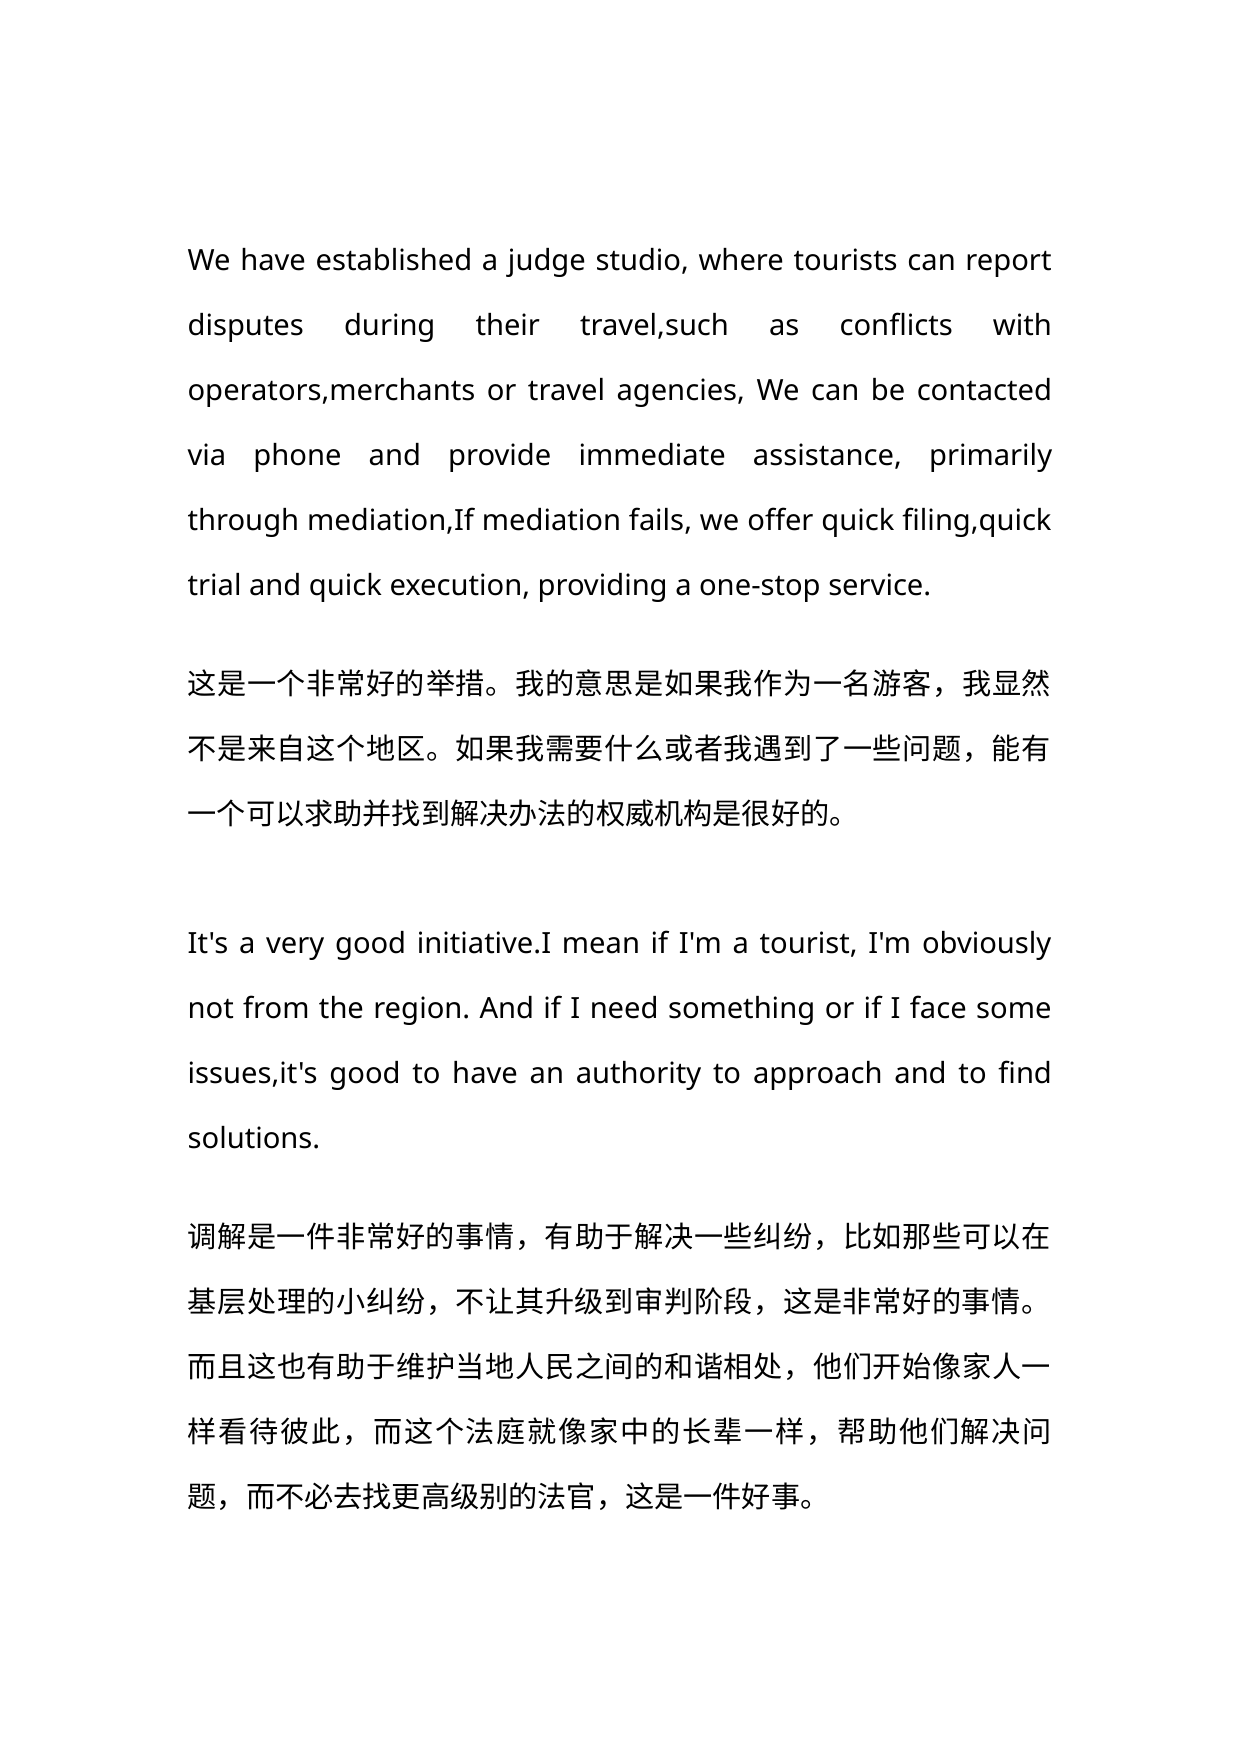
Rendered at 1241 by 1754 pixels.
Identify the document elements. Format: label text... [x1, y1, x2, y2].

text 这是一个非常好的举措。我的意思是如果我作为一名游客，我显然不是来自这个地区。如果我需要什么或者我遇到了一些问题，能有一个可以求助并找到解决办法的权威机构是很好的。 [187, 649, 1053, 844]
text 调解是一件非常好的事情，有助于解决一些纠纷，比如那些可以在基层处理的小纠纷，不让其升级到审判阶段，这是非常好的事情。而且这也有助于维护当地人民之间的和谐相处，他们开始像家人一样看待彼此，而这个法庭就像家中的长辈一样，帮助他们解决问题，而不必去找更高级别的法官，这是一件好事。 [187, 1202, 1053, 1527]
text We have established a judge studio, where tourists can report disputes during their travel,such as conflicts with operators,merchants or travel agencies, We can be contacted via phone and provide immediate assistance, primarily through mediation,If mediation fails, we offer quick filing,quick trial and quick execution, providing a one-stop service. [187, 227, 1053, 617]
text It's a very good initiative.I mean if I'm a tourist, I'm obviously not from the region. And if I need something or if I face some issues,it's good to have an authority to approach and to find solutions. [187, 909, 1053, 1169]
